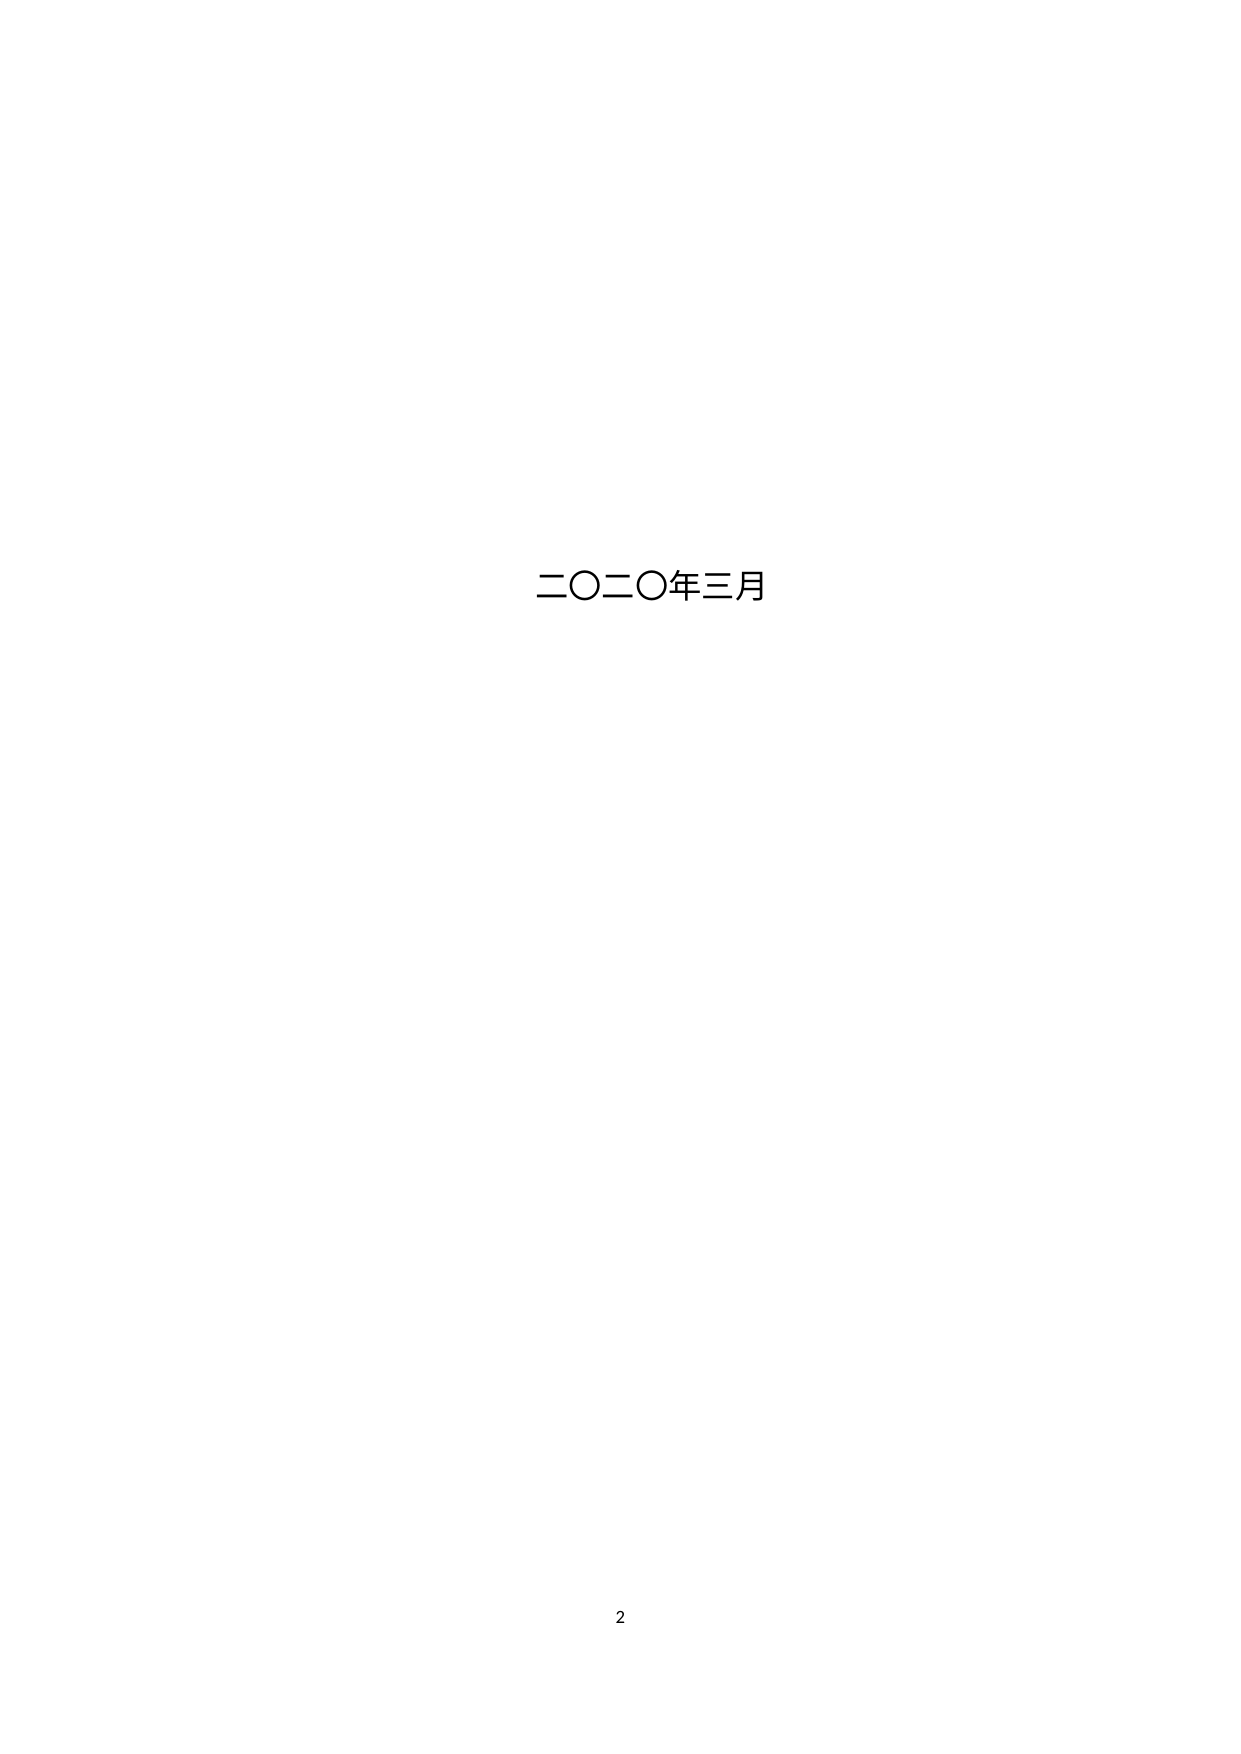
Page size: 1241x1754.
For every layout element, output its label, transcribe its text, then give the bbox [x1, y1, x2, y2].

text 二〇二〇年三月 [187, 552, 1053, 617]
